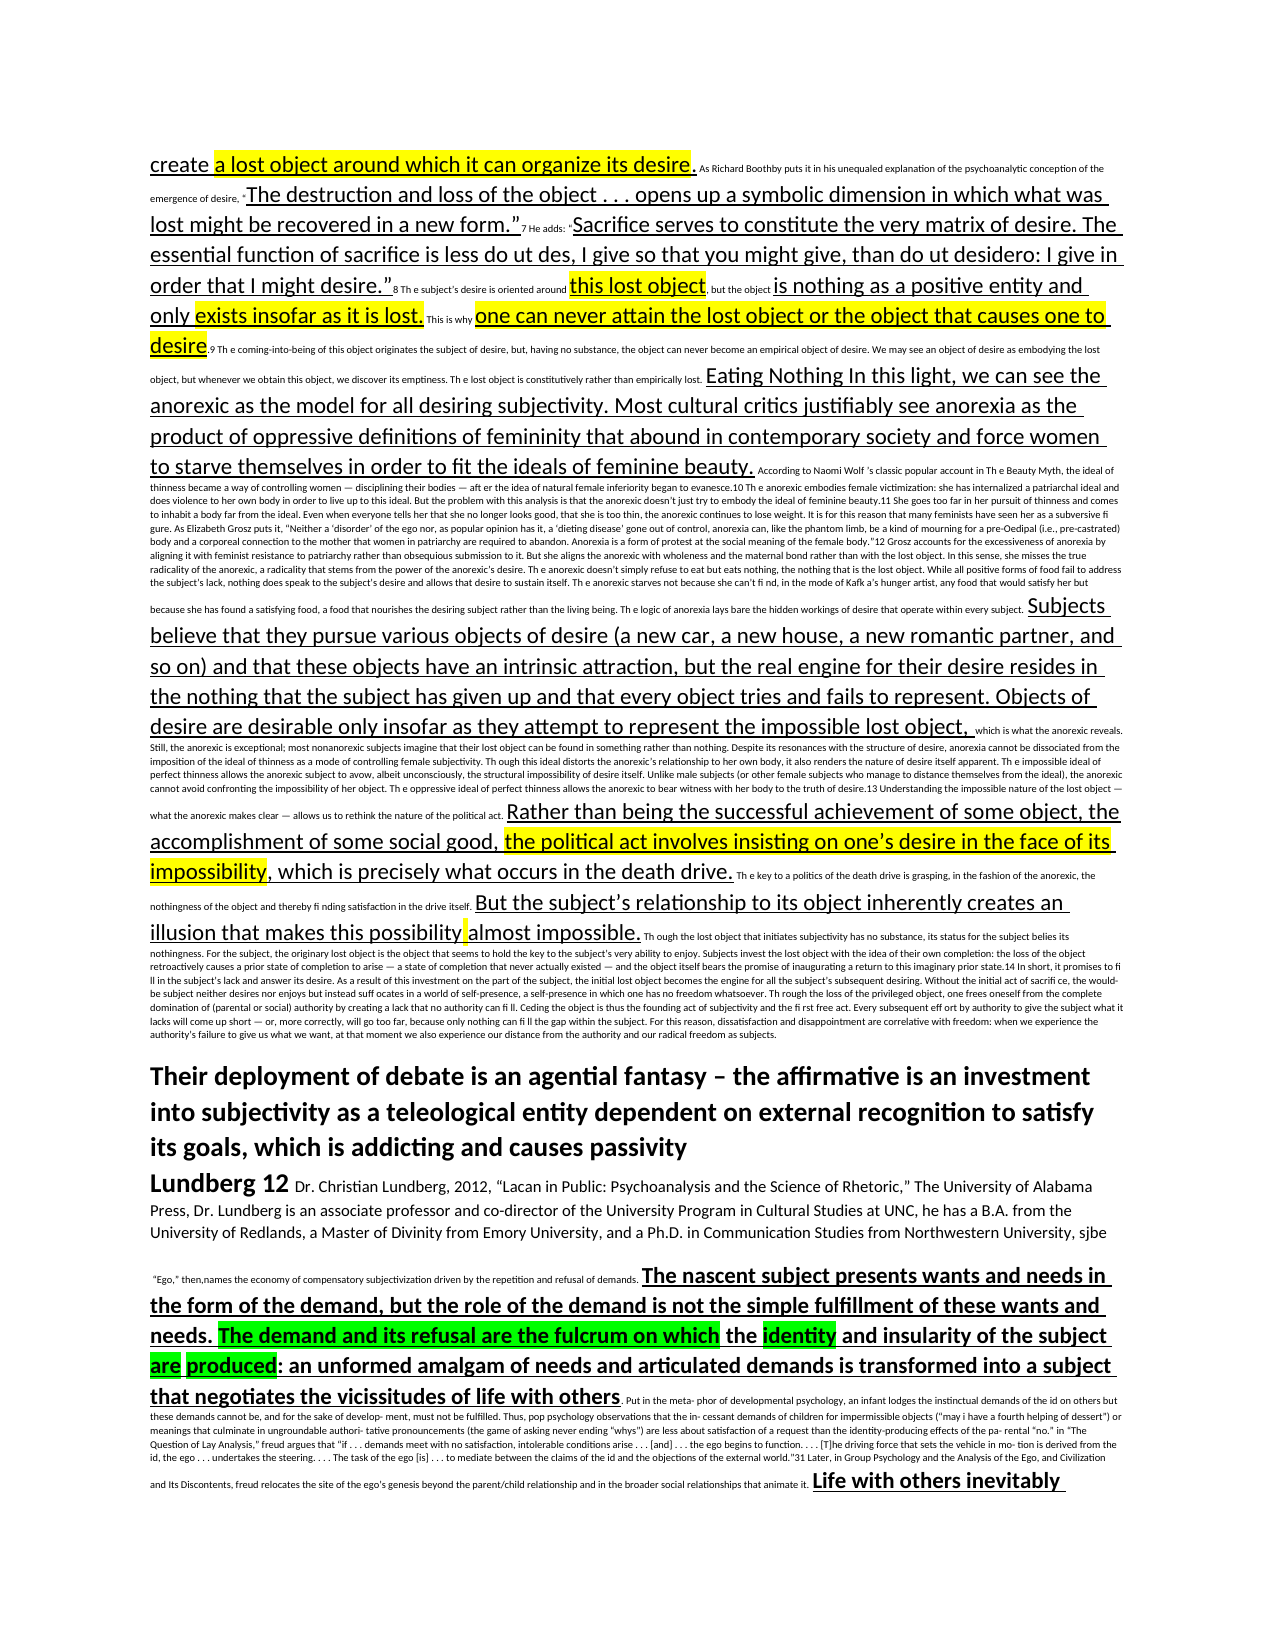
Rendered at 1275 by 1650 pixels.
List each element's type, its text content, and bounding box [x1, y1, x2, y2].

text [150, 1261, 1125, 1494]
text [150, 150, 1125, 1041]
subtitle Their deployment of debate is an agential fantasy – the affirmative is an investment into subjectivity as a teleological entity dependent on external recognition to satisfy its goals, which is addicting and causes passivity [150, 1059, 1125, 1163]
text Lundberg 12 Dr. Christian Lundberg, 2012, “Lacan in Public: Psychoanalysis and the Science of Rhetoric,” The University of Alabama Press, Dr. Lundberg is an associate professor and co-director of the University Program in Cultural Studies at UNC, he has a B.A. from the University of Redlands, a Master of Divinity from Emory University, and a Ph.D. in Communication Studies from Northwestern University, sjbe [150, 1166, 1125, 1243]
